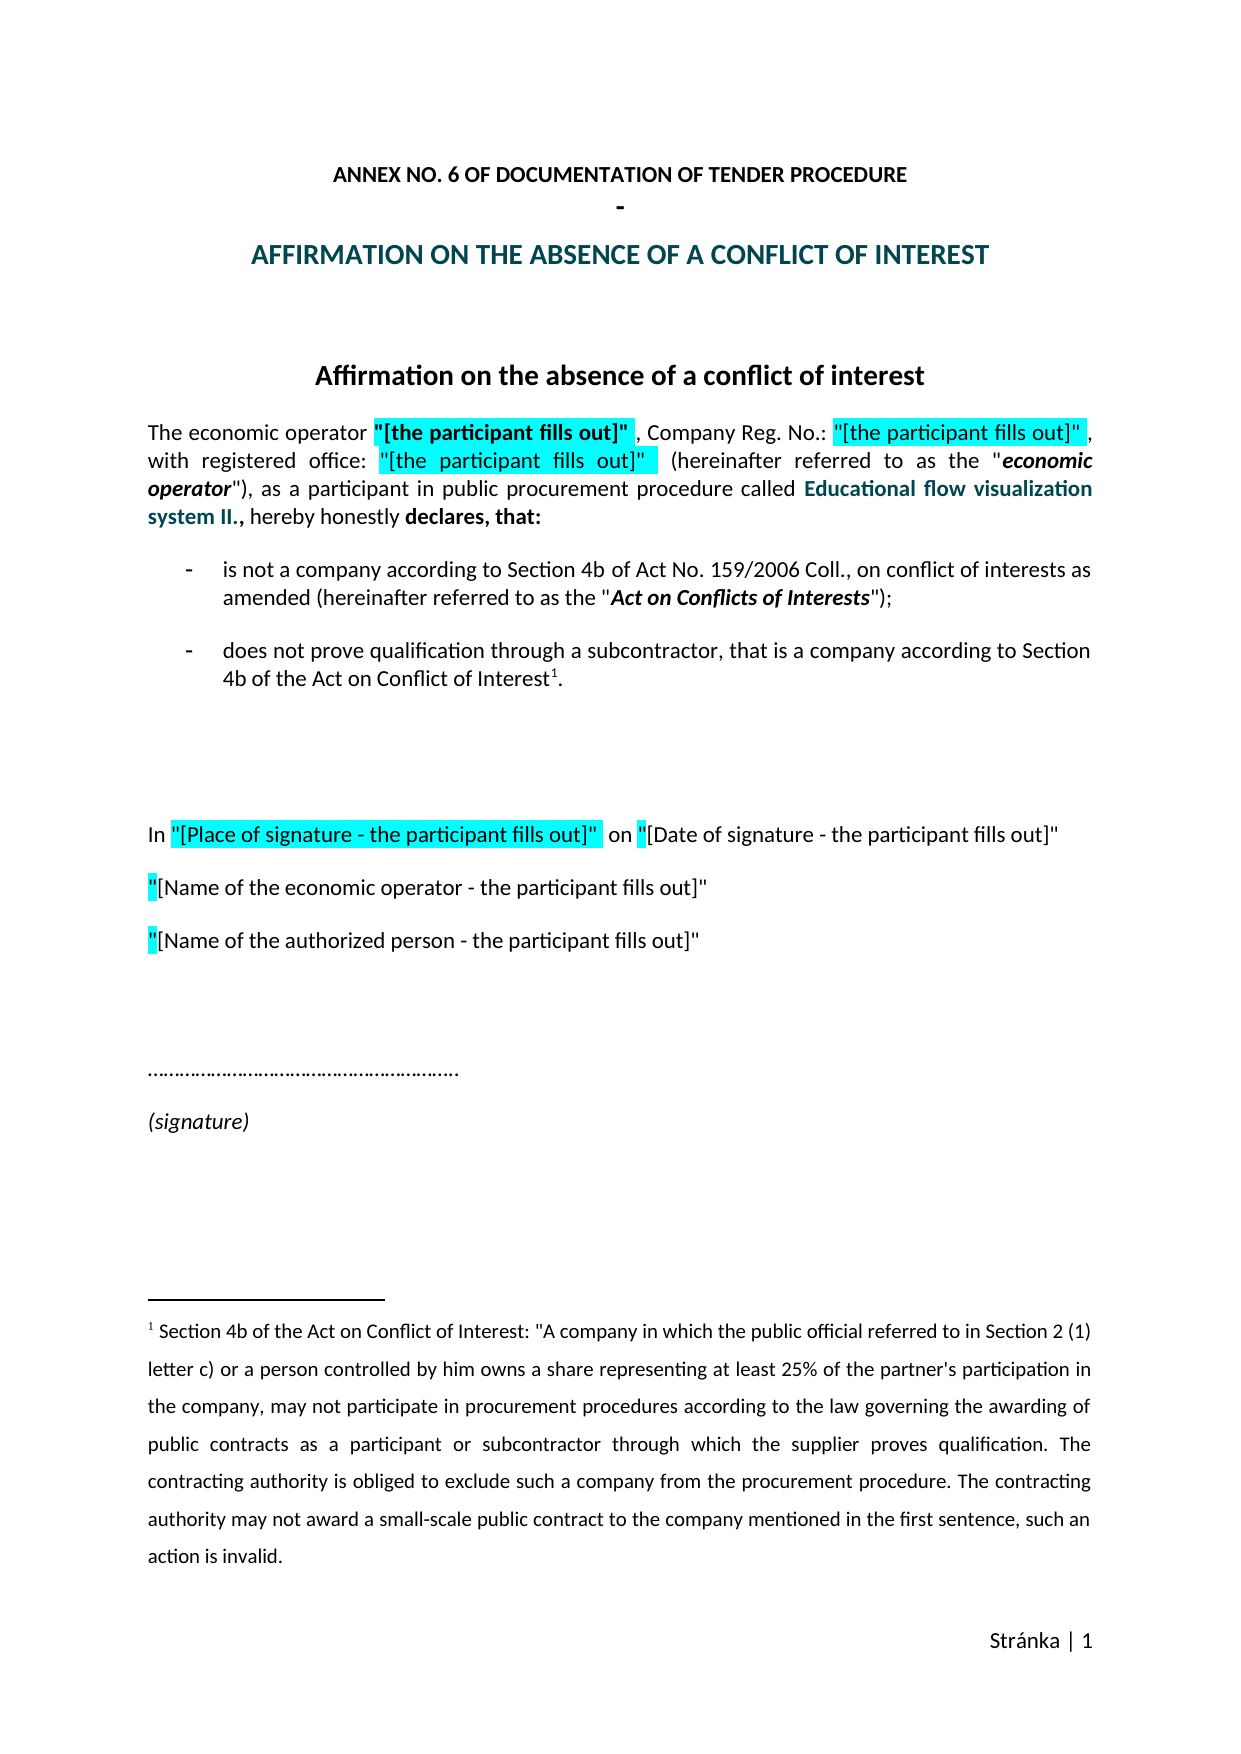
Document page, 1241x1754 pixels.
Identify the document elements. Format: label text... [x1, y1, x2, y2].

list does not prove qualification through a subcontractor, that is a company according to Section 4b of the Act on Conflict of Interest. [185, 636, 1093, 692]
text Affirmation on the absence of a conflict of interest [148, 357, 1093, 393]
text In on [646, 820, 1093, 848]
text - [148, 188, 1093, 224]
text Annex No. 6 of Documentation of TENDER procedure [148, 160, 1093, 188]
text The economic operator , Company Reg. No.: , with registered office: (hereinafter referred to as the "economic operator"), as a participant in public procurement procedure called Educational flow visualization system II., hereby honestly declares, that: [148, 418, 1093, 530]
text (signature) [148, 1107, 1093, 1135]
text ………………………………………………….. [148, 1054, 1093, 1082]
text In on [148, 820, 171, 848]
text affirmation on the absence of a conflict of interest [148, 236, 1093, 272]
list is not a company according to Section 4b of Act No. 159/2006 Coll., on conflict of interests as amended (hereinafter referred to as the "Act on Conflicts of Interests"); [185, 555, 1093, 611]
text In on [603, 820, 637, 848]
